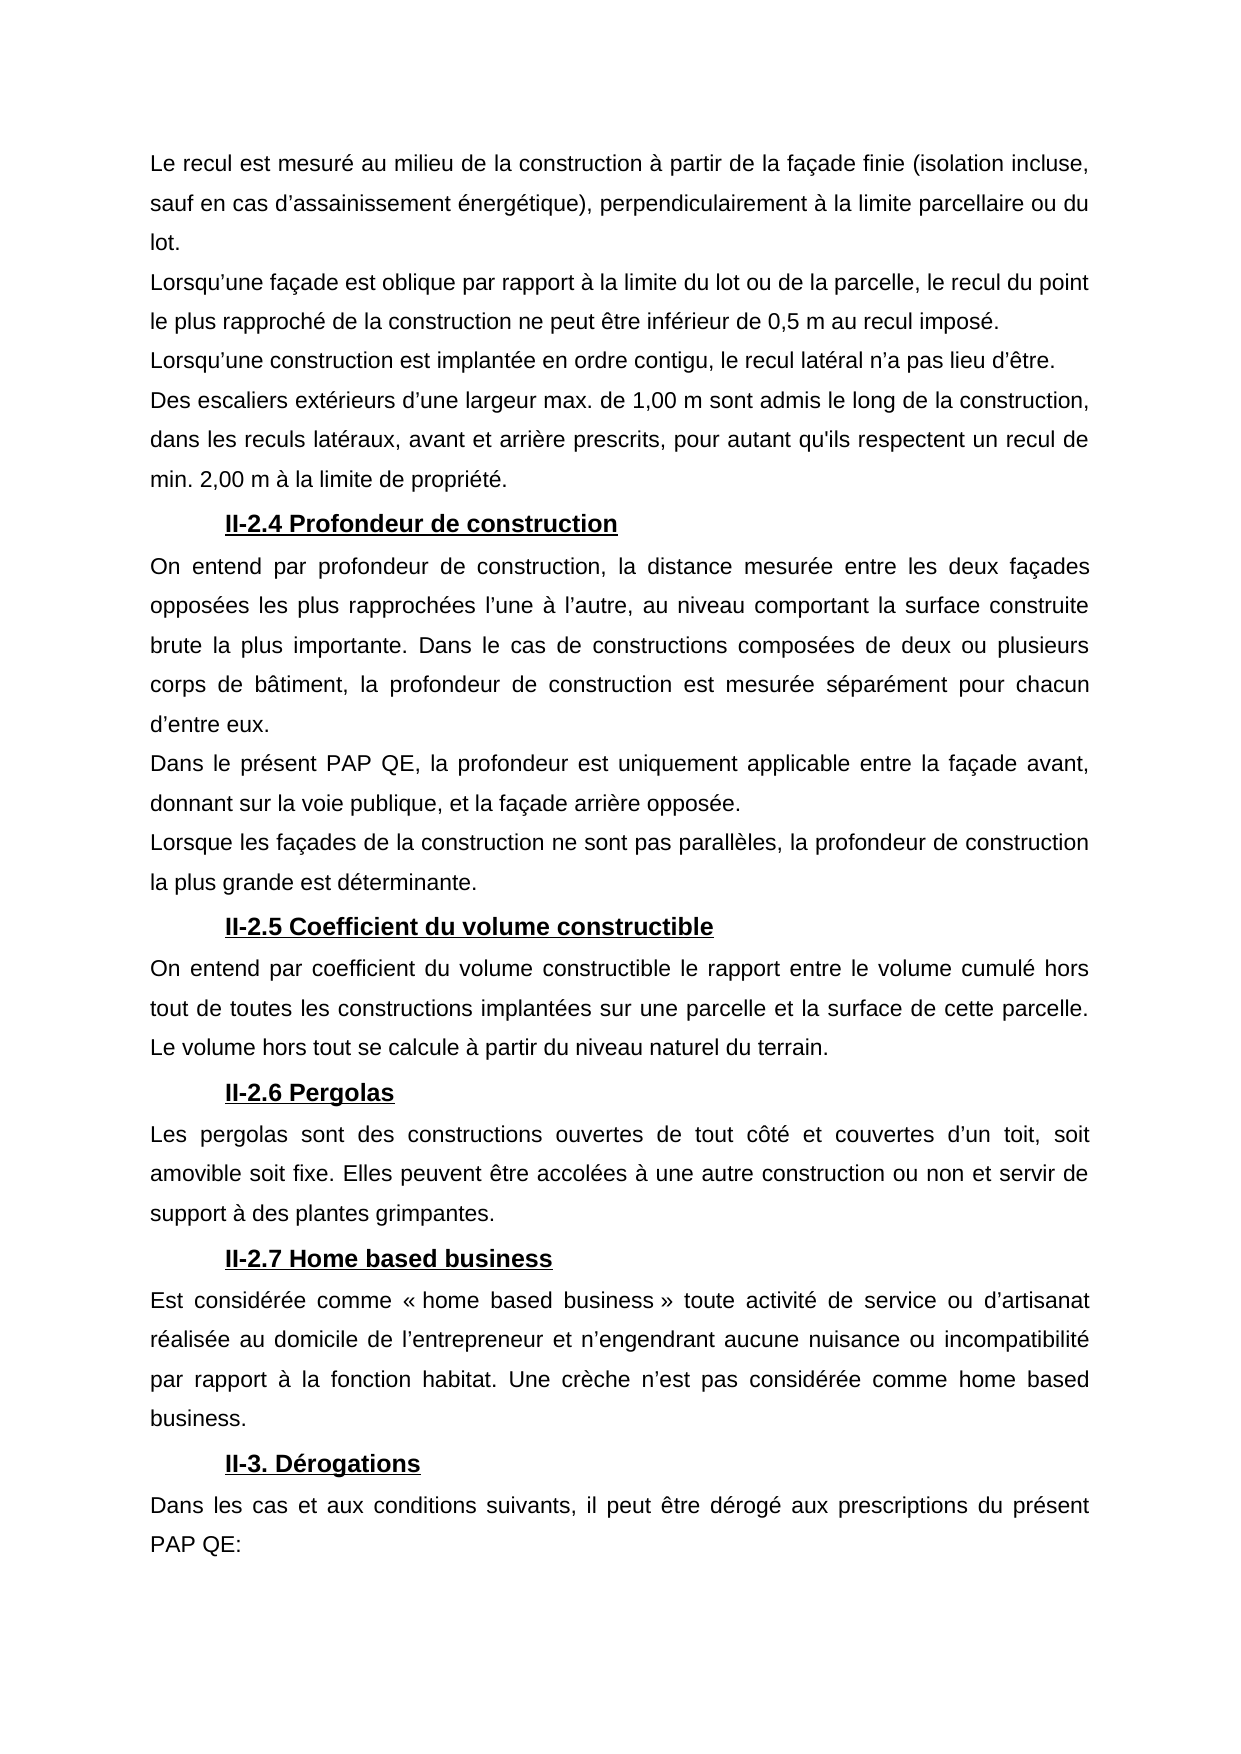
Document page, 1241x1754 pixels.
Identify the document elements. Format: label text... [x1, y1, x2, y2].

subtitle II-2.4 Profondeur de construction [225, 509, 1090, 538]
subtitle II-3. Dérogations [225, 1449, 1090, 1477]
text Dans les cas et aux conditions suivants, il peut être dérogé aux prescriptions du présent PAP QE: [150, 1492, 1090, 1558]
subtitle II-2.5 Coefficient du volume constructible [225, 912, 1090, 941]
text Des escaliers extérieurs d’une largeur max. de 1,00 m sont admis le long de la construction, dans les reculs latéraux, avant et arrière prescrits, pour autant qu'ils respectent un recul de min. 2,00 m à la limite de propriété. [150, 387, 1090, 492]
text Lorsque les façades de la construction ne sont pas parallèles, la profondeur de construction la plus grande est déterminante. [150, 829, 1090, 895]
text Lorsqu’une façade est oblique par rapport à la limite du lot ou de la parcelle, le recul du point le plus rapproché de la construction ne peut être inférieur de 0,5 m au recul imposé. [150, 268, 1090, 334]
text Le recul est mesuré au milieu de la construction à partir de la façade finie (isolation incluse, sauf en cas d’assainissement énergétique), perpendiculairement à la limite parcellaire ou du lot. [150, 150, 1090, 255]
text On entend par coefficient du volume constructible le rapport entre le volume cumulé hors tout de toutes les constructions implantées sur une parcelle et la surface de cette parcelle. Le volume hors tout se calcule à partir du niveau naturel du terrain. [150, 955, 1090, 1061]
text Les pergolas sont des constructions ouvertes de tout côté et couvertes d’un toit, soit amovible soit fixe. Elles peuvent être accolées à une autre construction ou non et servir de support à des plantes grimpantes. [150, 1121, 1090, 1226]
subtitle II-2.7 Home based business [225, 1243, 1090, 1272]
text On entend par profondeur de construction, la distance mesurée entre les deux façades opposées les plus rapprochées l’une à l’autre, au niveau comportant la surface construite brute la plus importante. Dans le cas de constructions composées de deux ou plusieurs corps de bâtiment, la profondeur de construction est mesurée séparément pour chacun d’entre eux. [150, 553, 1090, 737]
text Lorsqu’une construction est implantée en ordre contigu, le recul latéral n’a pas lieu d’être. [150, 347, 1090, 374]
text Dans le présent PAP QE, la profondeur est uniquement applicable entre la façade avant, donnant sur la voie publique, et la façade arrière opposée. [150, 750, 1090, 816]
subtitle II-2.6 Pergolas [225, 1078, 1090, 1107]
text Est considérée comme « home based business » toute activité de service ou d’artisanat réalisée au domicile de l’entrepreneur et n’engendrant aucune nuisance ou incompatibilité par rapport à la fonction habitat. Une crèche n’est pas considérée comme home based business. [150, 1287, 1090, 1431]
